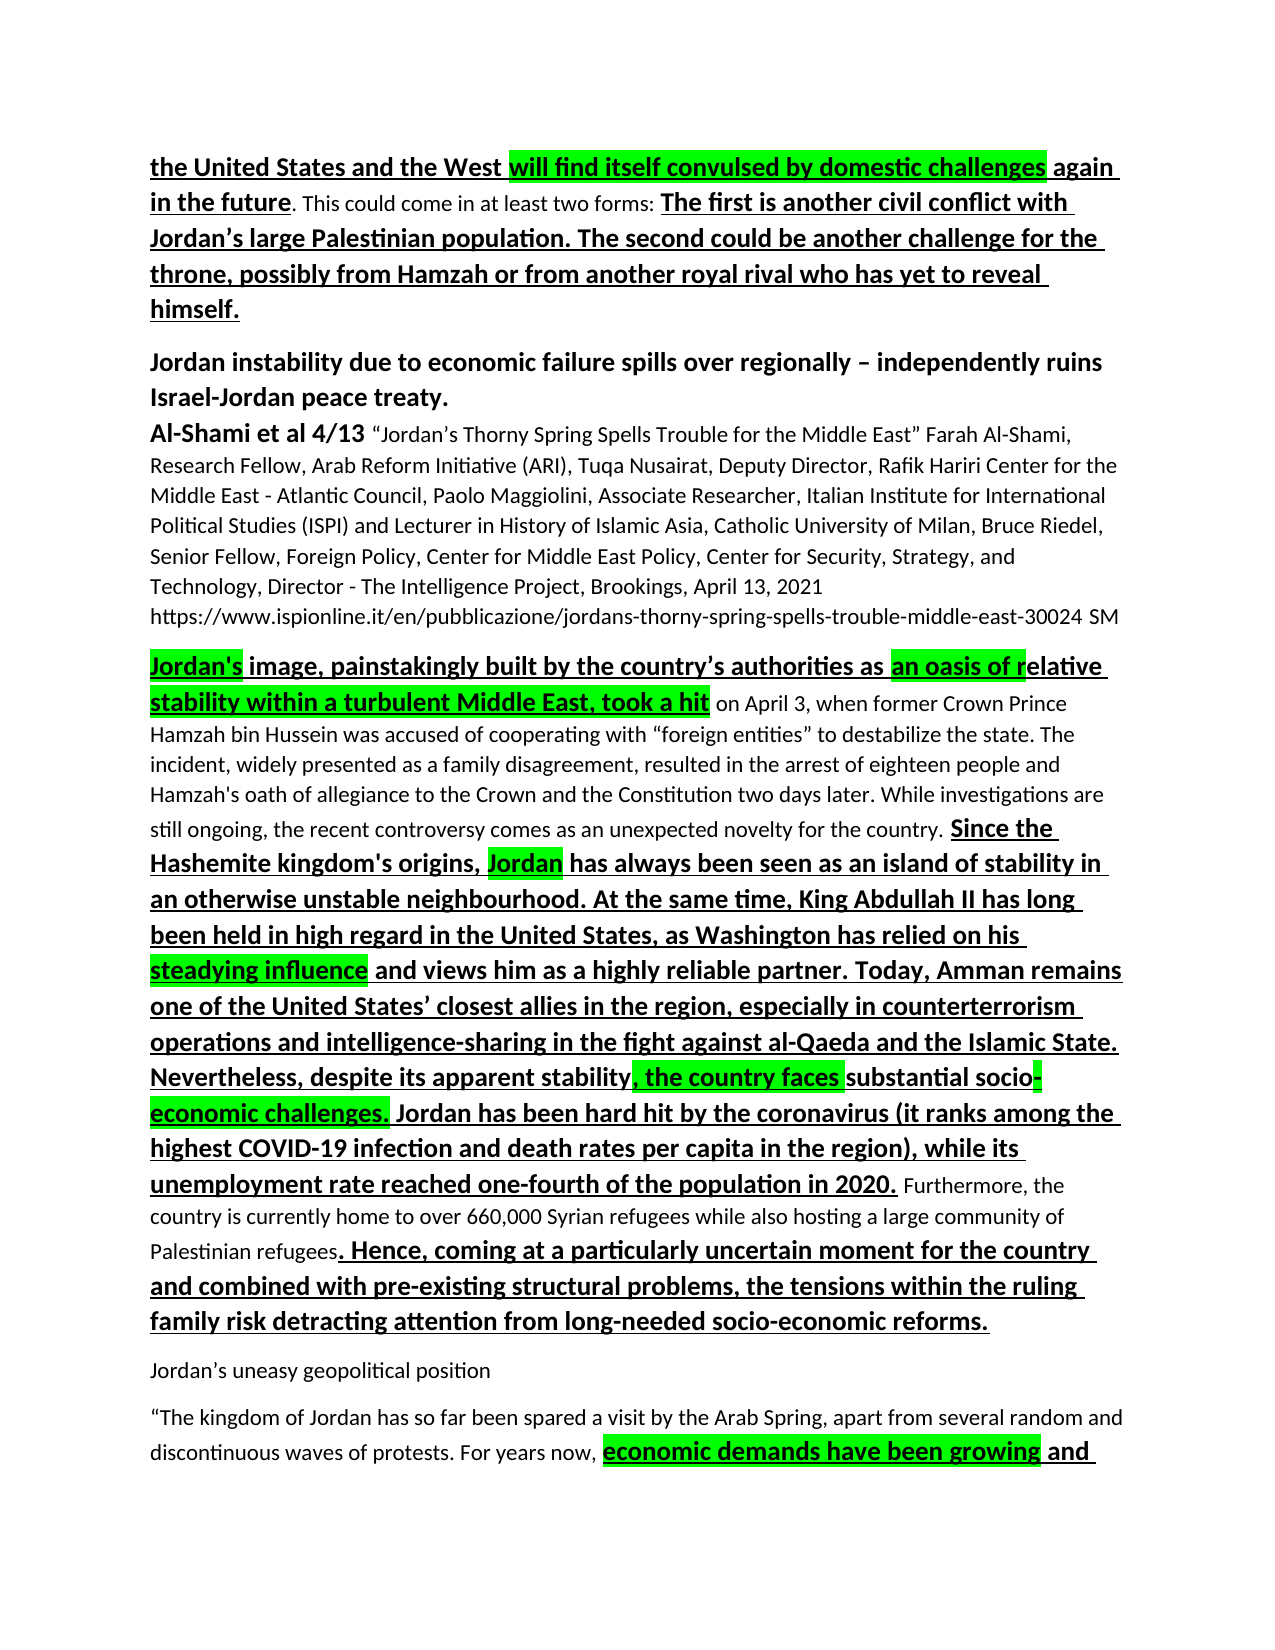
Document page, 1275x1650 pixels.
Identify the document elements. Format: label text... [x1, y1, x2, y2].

text Al-Shami et al 4/13 “Jordan’s Thorny Spring Spells Trouble for the Middle East” Farah Al-Shami, Research Fellow, Arab Reform Initiative (ARI), Tuqa Nusairat, Deputy Director, Rafik Hariri Center for the Middle East - Atlantic Council, Paolo Maggiolini, Associate Researcher, Italian Institute for International Political Studies (ISPI) and Lecturer in History of Islamic Asia, Catholic University of Milan, Bruce Riedel, Senior Fellow, Foreign Policy, Center for Middle East Policy, Center for Security, Strategy, and Technology, Director - The Intelligence Project, Brookings, April 13, 2021 https://www.ispionline.it/en/pubblicazione/jordans-thorny-spring-spells-trouble-middle-east-30024 SM [150, 416, 1125, 630]
subtitle Jordan instability due to economic failure spills over regionally – independently ruins Israel-Jordan peace treaty. [150, 345, 1125, 413]
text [150, 1403, 1125, 1467]
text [150, 150, 1125, 326]
text Jordan’s uneasy geopolitical position [150, 1357, 1125, 1385]
text Jordan's image, painstakingly built by the country’s authorities as an oasis of relative stability within a turbulent Middle East, took a hit on April 3, when former Crown Prince Hamzah bin Hussein was accused of cooperating with “foreign entities” to destabilize the state. The incident, widely presented as a family disagreement, resulted in the arrest of eighteen people and Hamzah's oath of allegiance to the Crown and the Constitution two days later. While investigations are still ongoing, the recent controversy comes as an unexpected novelty for the country. Since the Hashemite kingdom's origins, Jordan has always been seen as an island of stability in an otherwise unstable neighbourhood. At the same time, King Abdullah II has long been held in high regard in the United States, as Washington has relied on his steadying influence and views him as a highly reliable partner. Today, Amman remains one of the United States’ closest allies in the region, especially in counterterrorism operations and intelligence-sharing in the fight against al-Qaeda and the Islamic State. Nevertheless, despite its apparent stability, the country faces substantial socio-economic challenges. Jordan has been hard hit by the coronavirus (it ranks among the highest COVID-19 infection and death rates per capita in the region), while its unemployment rate reached one-fourth of the population in 2020. Furthermore, the country is currently home to over 660,000 Syrian refugees while also hosting a large community of Palestinian refugees. Hence, coming at a particularly uncertain moment for the country and combined with pre-existing structural problems, the tensions within the ruling family risk detracting attention from long-needed socio-economic reforms. [150, 649, 1125, 1337]
